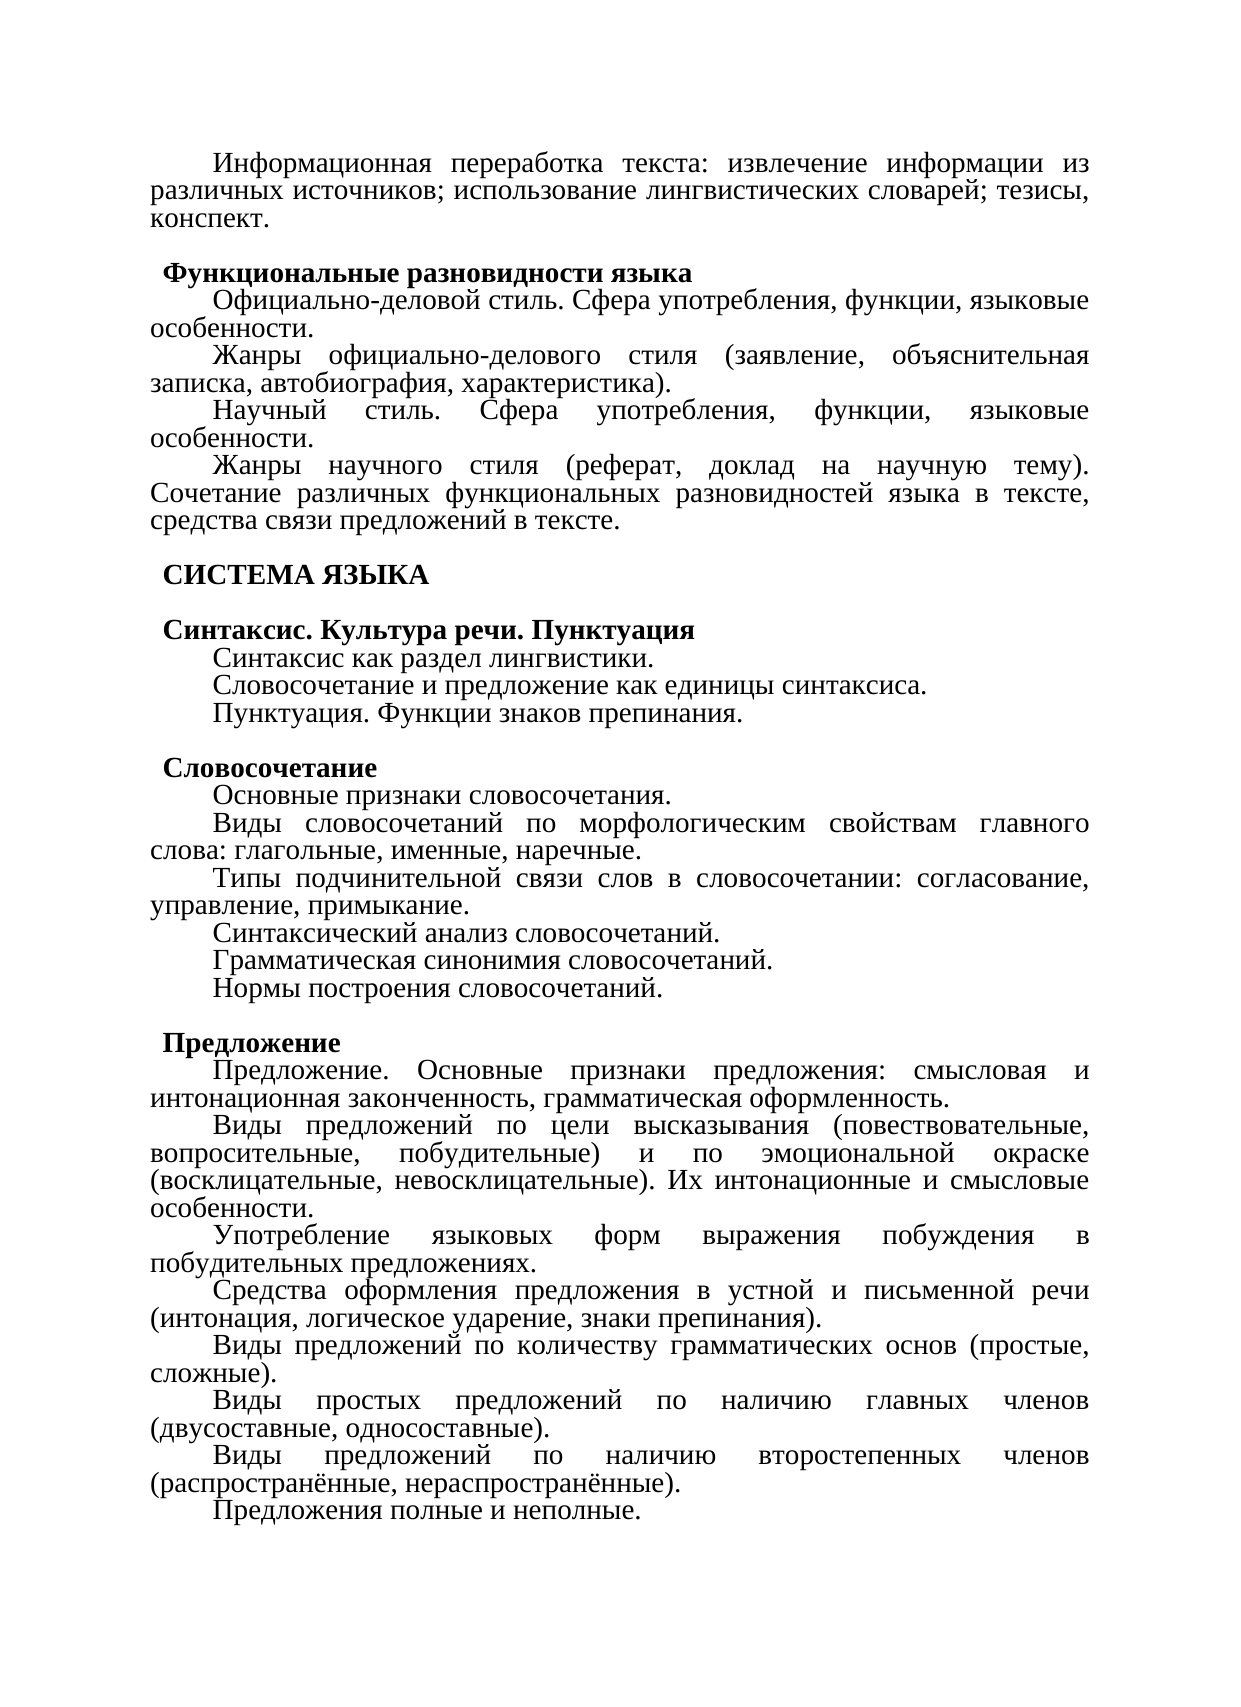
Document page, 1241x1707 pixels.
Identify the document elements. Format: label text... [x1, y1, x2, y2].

text Виды предложений по наличию второстепенных членов (распространённые, нераспространённые). [150, 1442, 1090, 1497]
text Средства оформления предложения в устной и письменной речи (интонация, логическое ударение, знаки препинания). [150, 1277, 1090, 1332]
text Типы подчинительной связи слов в словосочетании: согласование, управление, примыкание. [150, 865, 1090, 920]
text Предложение [162, 1030, 1090, 1057]
text Синтаксический анализ словосочетаний. [150, 920, 1090, 947]
text Официально-деловой стиль. Сфера употребления, функции, языковые особенности. [150, 287, 1090, 342]
text СИСТЕМА ЯЗЫКА [162, 562, 1090, 590]
text Предложение. Основные признаки предложения: смысловая и интонационная законченность, грамматическая оформленность. [150, 1057, 1090, 1112]
text Словосочетание и предложение как единицы синтаксиса. [150, 672, 1090, 700]
text Грамматическая синонимия словосочетаний. [150, 947, 1090, 975]
text Основные признаки словосочетания. [150, 782, 1090, 810]
text Жанры официально-делового стиля (заявление, объяснительная записка, автобиография, характеристика). [150, 342, 1090, 397]
text Нормы построения словосочетаний. [150, 975, 1090, 1002]
text Пунктуация. Функции знаков препинания. [150, 700, 1090, 727]
text Информационная переработка текста: извлечение информации из различных источников; использование лингвистических словарей; тезисы, конспект. [150, 150, 1090, 232]
text Функциональные разновидности языка [162, 260, 1090, 287]
text Виды предложений по цели высказывания (повествовательные, вопросительные, побудительные) и по эмоциональной окраске (восклицательные, невосклицательные). Их интонационные и смысловые особенности. [150, 1112, 1090, 1222]
text Синтаксис. Культура речи. Пунктуация [162, 617, 1090, 645]
text Словосочетание [162, 755, 1090, 782]
text Предложения полные и неполные. [150, 1497, 1090, 1525]
text Виды словосочетаний по морфологическим свойствам главного слова: глагольные, именные, наречные. [150, 810, 1090, 865]
text Употребление языковых форм выражения побуждения в побудительных предложениях. [150, 1222, 1090, 1277]
text Виды простых предложений по наличию главных членов (двусоставные, односоставные). [150, 1387, 1090, 1442]
text Синтаксис как раздел лингвистики. [150, 645, 1090, 672]
text Жанры научного стиля (реферат, доклад на научную тему). Сочетание различных функциональных разновидностей языка в тексте, средства связи предложений в тексте. [150, 452, 1090, 535]
text Виды предложений по количеству грамматических основ (простые, сложные). [150, 1332, 1090, 1387]
text Научный стиль. Сфера употребления, функции, языковые особенности. [150, 397, 1090, 452]
